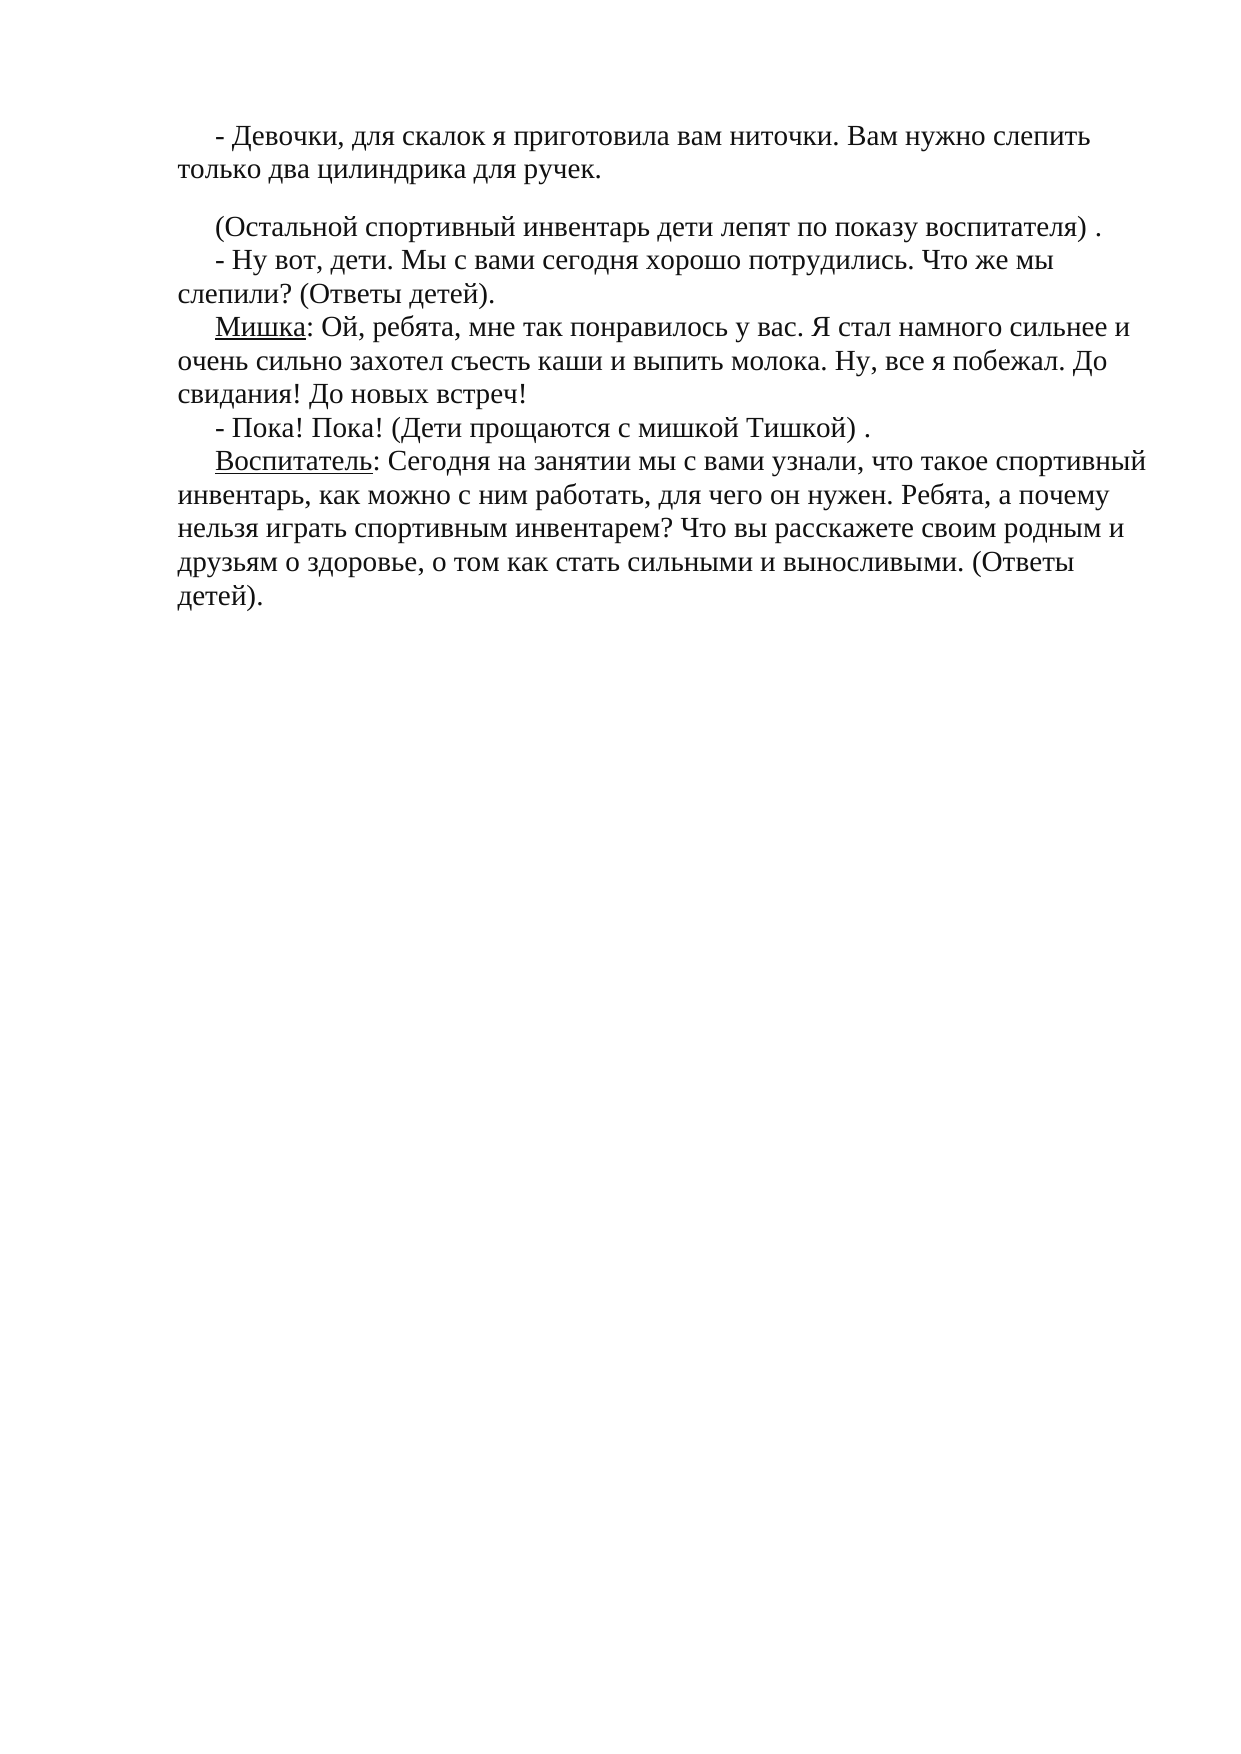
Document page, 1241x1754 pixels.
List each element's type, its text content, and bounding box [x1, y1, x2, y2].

text - Пока! Пока! (Дети прощаются с мишкой Тишкой) . [177, 410, 1152, 443]
text Мишка: Ой, ребята, мне так понравилось у вас. Я стал намного сильнее и очень сильно захотел съесть каши и выпить молока. Ну, все я побежал. До свидания! До новых встреч! [177, 309, 1152, 410]
text (Остальной спортивный инвентарь дети лепят по показу воспитателя) . [177, 209, 1152, 242]
text - Ну вот, дети. Мы с вами сегодня хорошо потрудились. Что же мы слепили? (Ответы детей). [177, 242, 1152, 309]
text Воспитатель: Сегодня на занятии мы с вами узнали, что такое спортивный инвентарь, как можно с ним работать, для чего он нужен. Ребята, а почему нельзя играть спортивным инвентарем? Что вы расскажете своим родным и друзьям о здоровье, о том как стать сильными и выносливыми. (Ответы детей). [177, 443, 1152, 611]
text - Девочки, для скалок я приготовила вам ниточки. Вам нужно слепить только два цилиндрика для ручек. [177, 118, 1152, 185]
